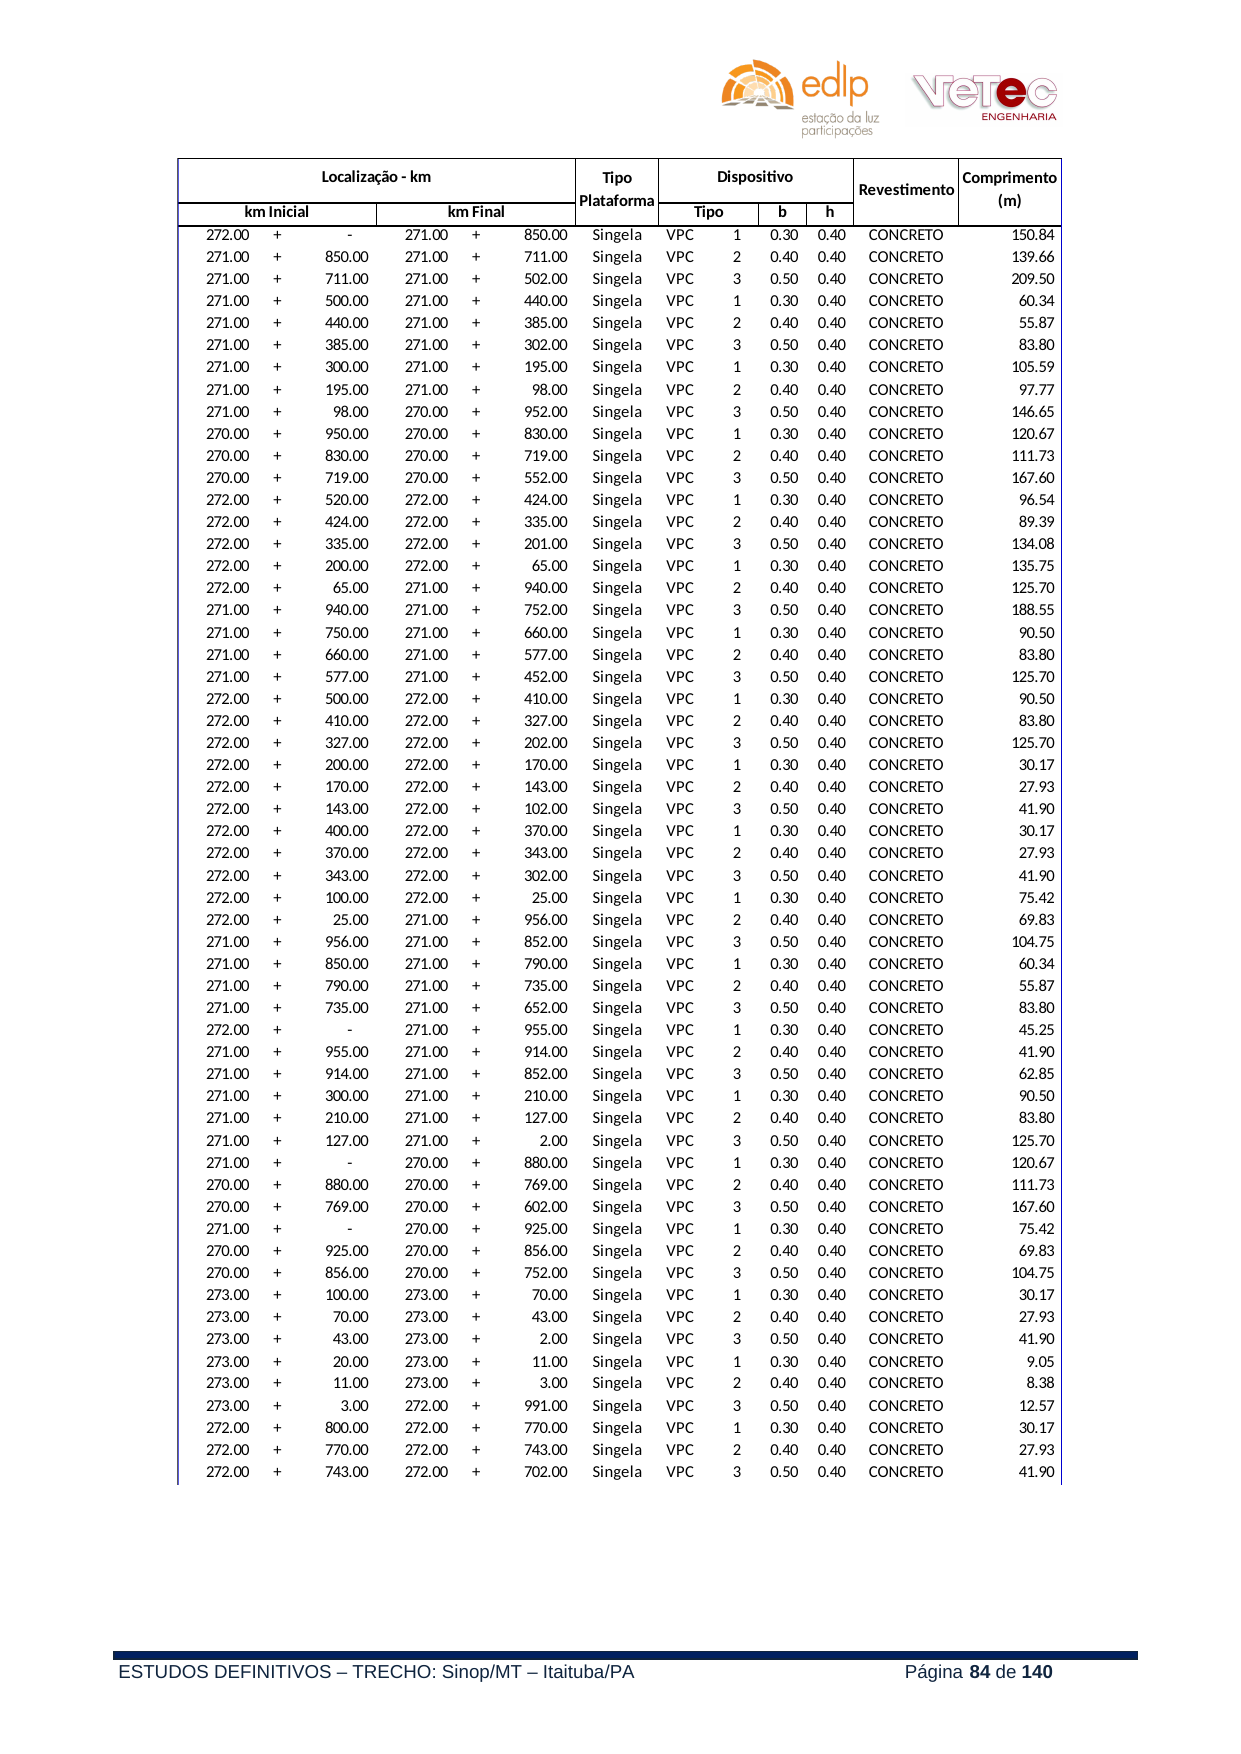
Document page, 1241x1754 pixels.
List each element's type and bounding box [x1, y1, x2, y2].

picture [904, 73, 1064, 127]
picture [700, 27, 893, 158]
